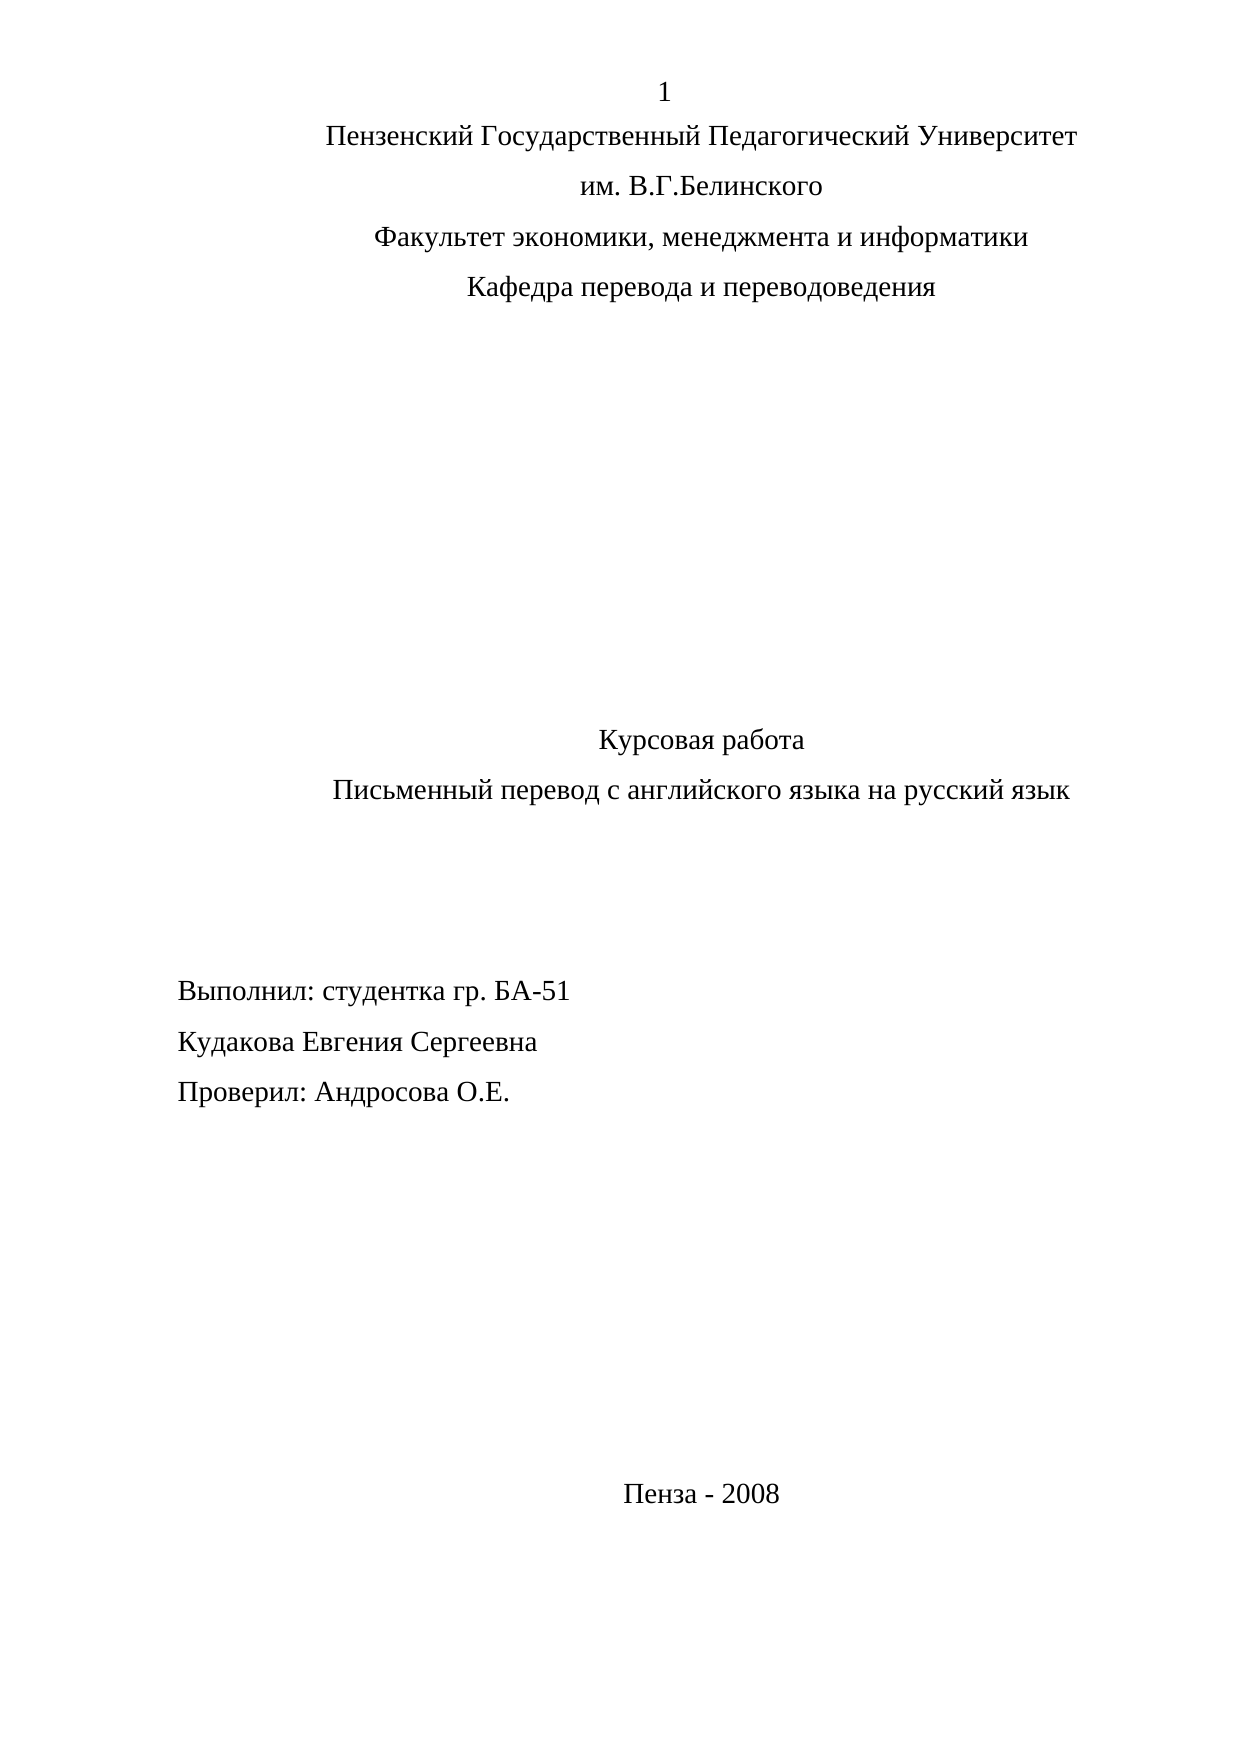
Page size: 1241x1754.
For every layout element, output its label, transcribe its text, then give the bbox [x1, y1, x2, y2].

subtitle Выполнил: студентка гр. БА-51 [177, 973, 1152, 1007]
text Проверил: Андросова О.Е. [177, 1074, 1152, 1108]
text Письменный перевод с английского языка на русский язык [177, 772, 1152, 806]
text Пензенский Государственный Педагогический Университет [177, 118, 1152, 152]
text им. В.Г.Белинского [177, 168, 1152, 202]
text Пенза - 2008 [177, 1477, 1152, 1510]
text Факультет экономики, менеджмента и информатики [177, 219, 1152, 252]
text Курсовая работа [177, 722, 1152, 755]
text Кудакова Евгения Сергеевна [177, 1024, 1152, 1057]
subtitle Кафедра перевода и переводоведения [177, 269, 1152, 303]
